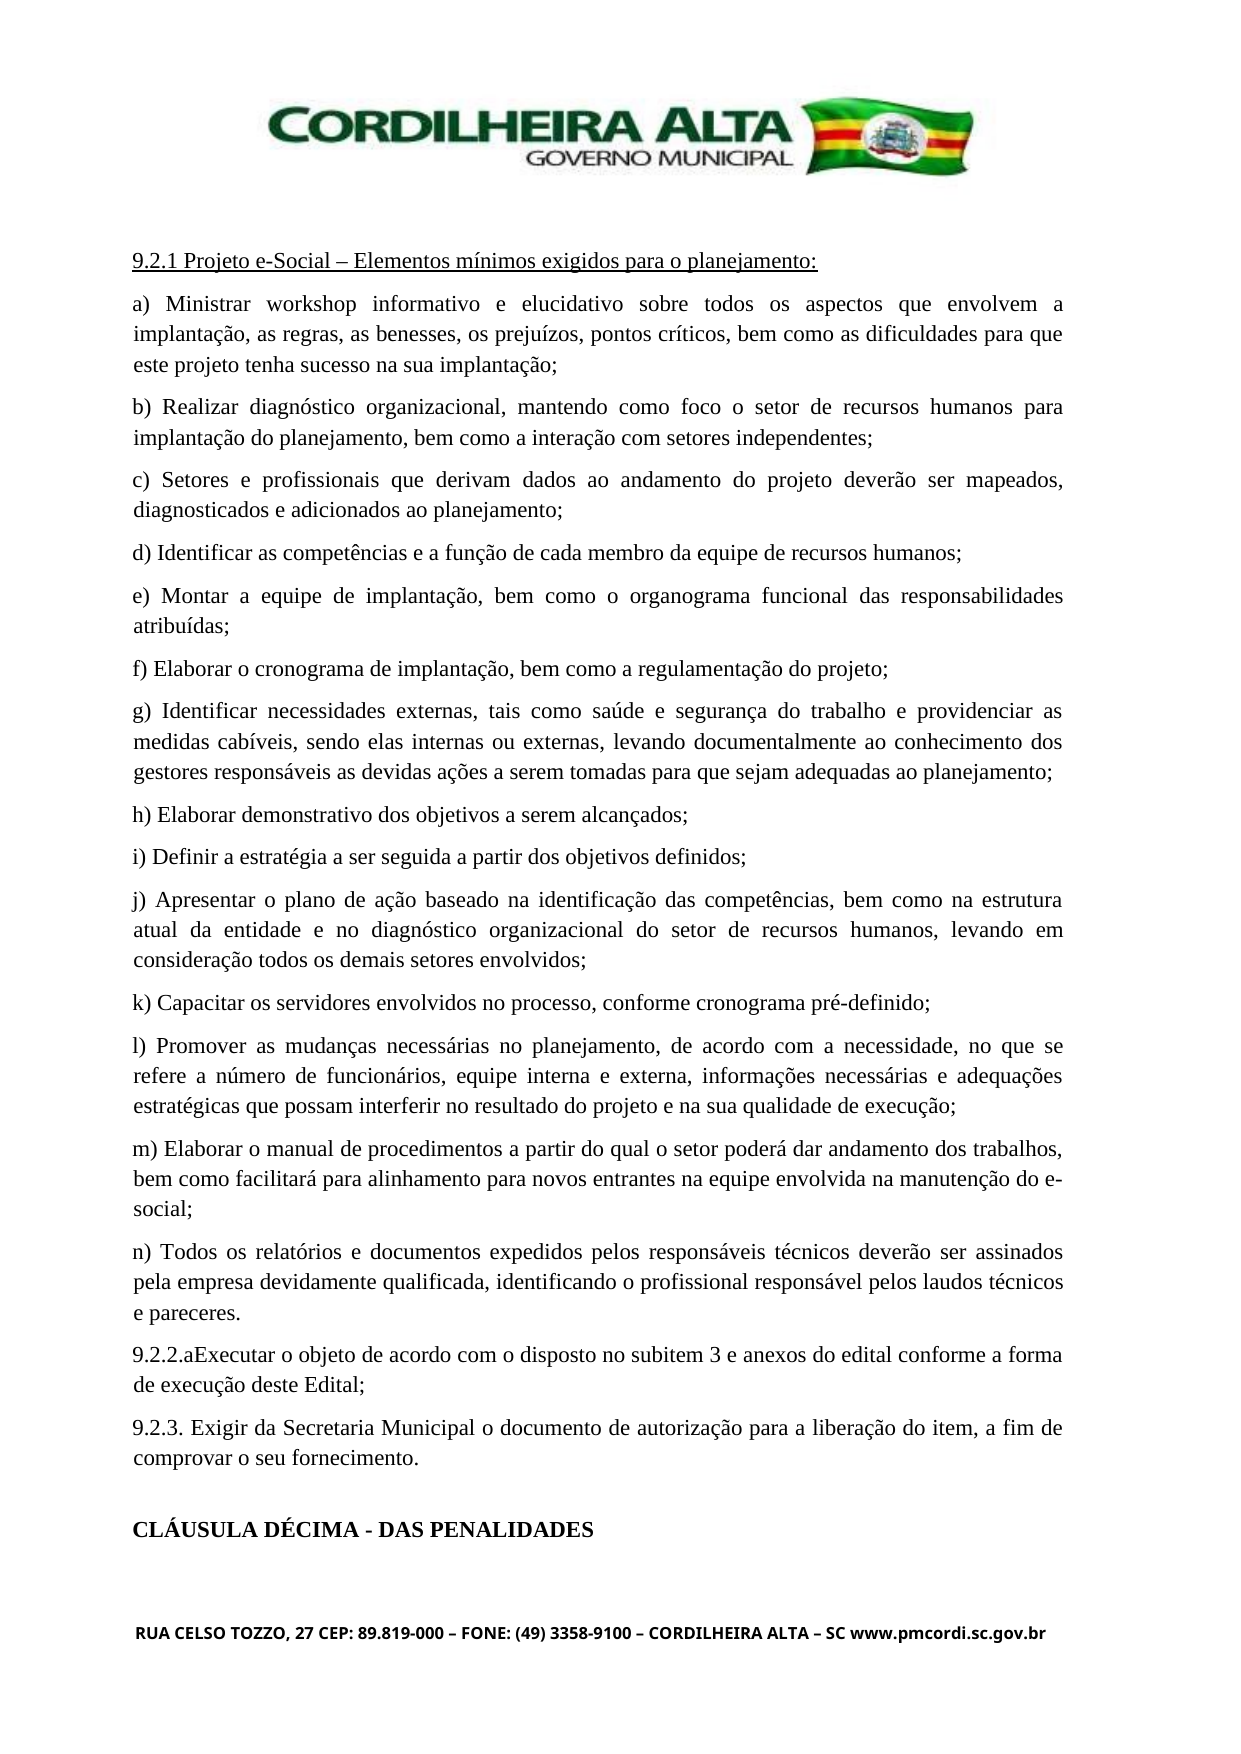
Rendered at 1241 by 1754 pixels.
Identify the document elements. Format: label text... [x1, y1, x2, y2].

text j) Apresentar o plano de ação baseado na identificação das competências, bem como na estrutura atual da entidade e no diagnóstico organizacional do setor de recursos humanos, levando em consideração todos os demais setores envolvidos; [132, 886, 1065, 973]
text 9.2.2.aExecutar o objeto de acordo com o disposto no subitem 3 e anexos do edital conforme a forma de execução deste Edital; [132, 1341, 1065, 1398]
text 9.2.3. Exigir da Secretaria Municipal o documento de autorização para a liberação do item, a fim de comprovar o seu fornecimento. [132, 1414, 1065, 1471]
picture [245, 73, 997, 201]
text d) Identificar as competências e a função de cada membro da equipe de recursos humanos; [132, 539, 1065, 566]
text m) Elaborar o manual de procedimentos a partir do qual o setor poderá dar andamento dos trabalhos, bem como facilitará para alinhamento para novos entrantes na equipe envolvida na manutenção do e-social; [132, 1135, 1065, 1222]
text i) Definir a estratégia a ser seguida a partir dos objetivos definidos; [132, 843, 1065, 870]
text g) Identificar necessidades externas, tais como saúde e segurança do trabalho e providenciar as medidas cabíveis, sendo elas internas ou externas, levando documentalmente ao conhecimento dos gestores responsáveis as devidas ações a serem tomadas para que sejam adequadas ao planejamento; [132, 698, 1065, 784]
text b) Realizar diagnóstico organizacional, mantendo como foco o setor de recursos humanos para implantação do planejamento, bem como a interação com setores independentes; [132, 393, 1065, 450]
text c) Setores e profissionais que derivam dados ao andamento do projeto deverão ser mapeados, diagnosticados e adicionados ao planejamento; [132, 466, 1065, 523]
text l) Promover as mudanças necessárias no planejamento, de acordo com a necessidade, no que se refere a número de funcionários, equipe interna e externa, informações necessárias e adequações estratégicas que possam interferir no resultado do projeto e na sua qualidade de execução; [132, 1032, 1065, 1119]
text e) Montar a equipe de implantação, bem como o organograma funcional das responsabilidades atribuídas; [132, 582, 1065, 638]
text h) Elaborar demonstrativo dos objetivos a serem alcançados; [132, 801, 1065, 827]
text 9.2.1 Projeto e-Social – Elementos mínimos exigidos para o planejamento: [132, 248, 1065, 274]
subtitle CLÁUSULA DÉCIMA - DAS PENALIDADES [132, 1516, 1053, 1542]
text a) Ministrar workshop informativo e elucidativo sobre todos os aspectos que envolvem a implantação, as regras, as benesses, os prejuízos, pontos críticos, bem como as dificuldades para que este projeto tenha sucesso na sua implantação; [132, 290, 1065, 377]
text f) Elaborar o cronograma de implantação, bem como a regulamentação do projeto; [132, 655, 1065, 681]
text k) Capacitar os servidores envolvidos no processo, conforme cronograma pré-definido; [132, 989, 1065, 1016]
text n) Todos os relatórios e documentos expedidos pelos responsáveis técnicos deverão ser assinados pela empresa devidamente qualificada, identificando o profissional responsável pelos laudos técnicos e pareceres. [132, 1238, 1065, 1325]
